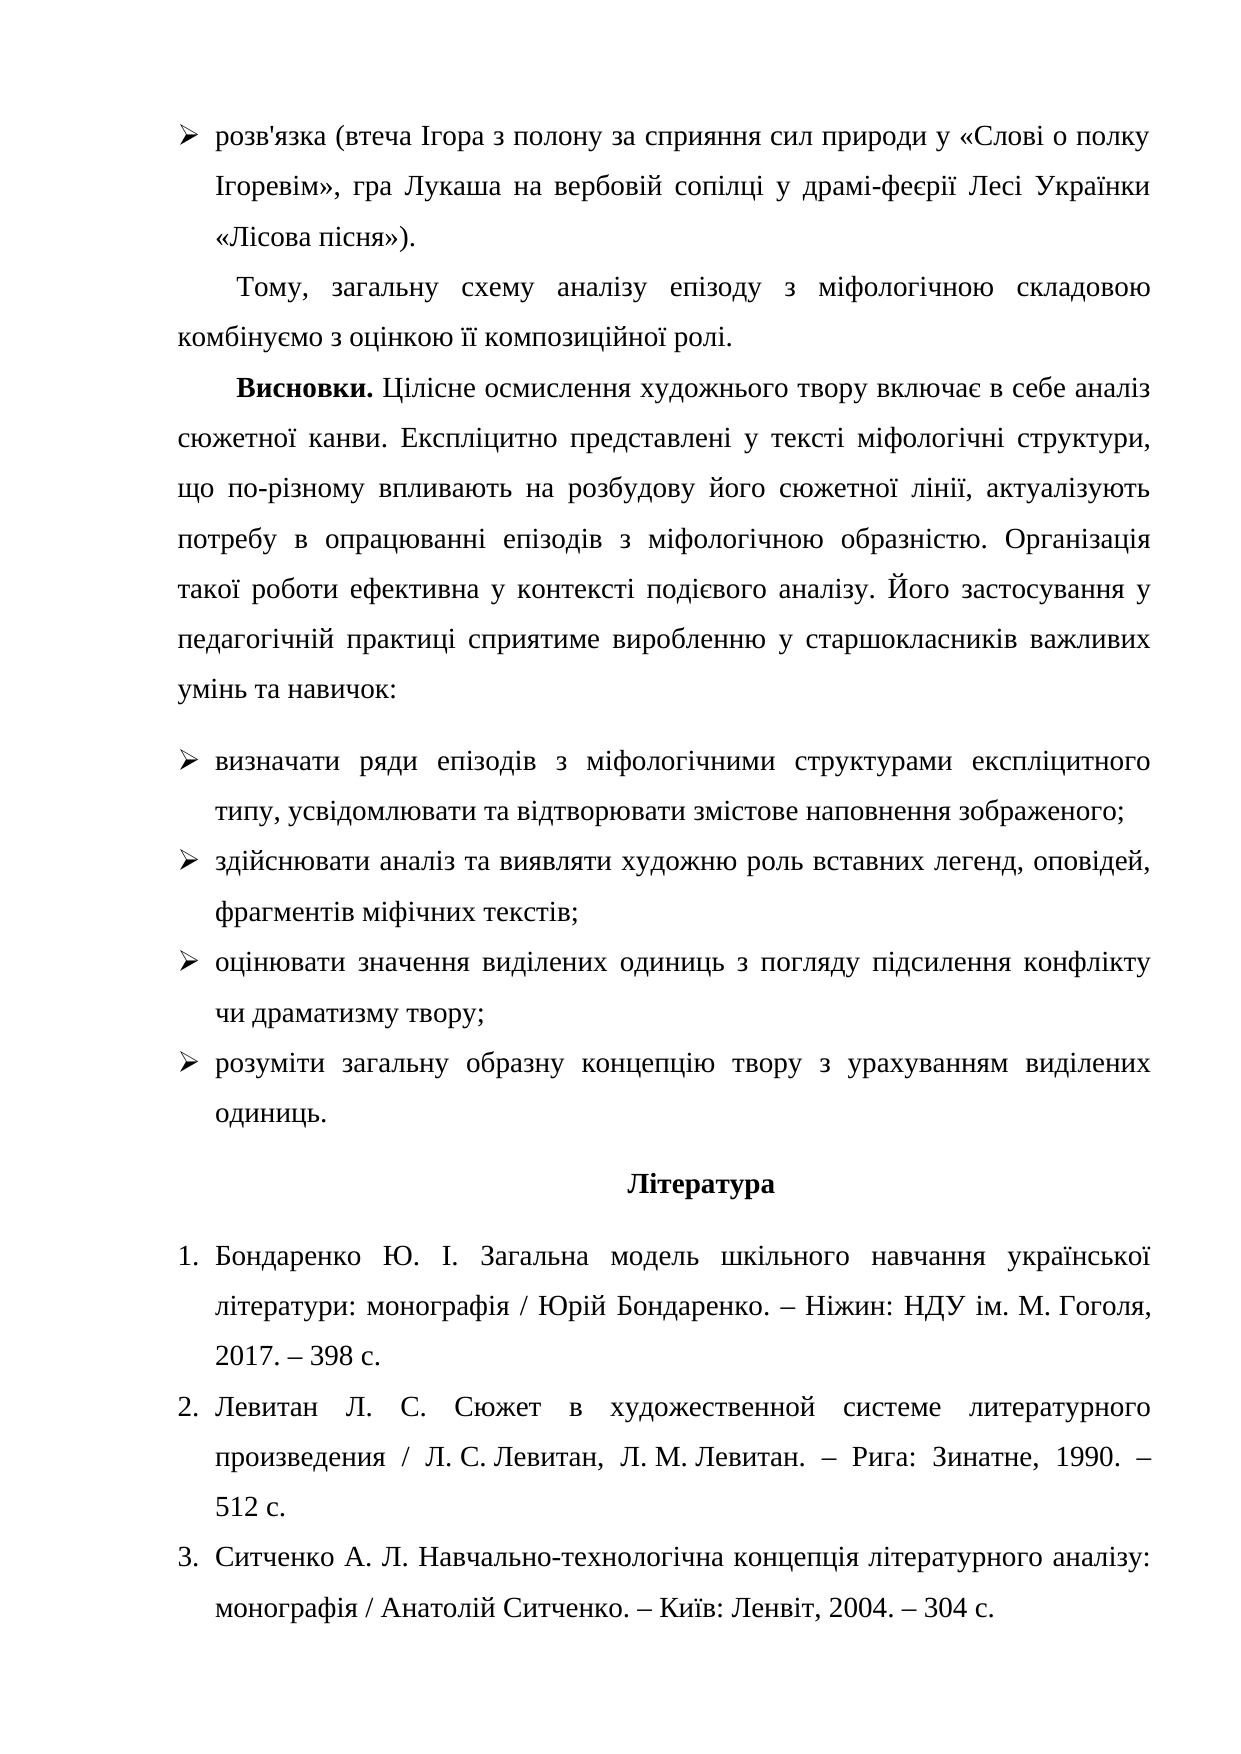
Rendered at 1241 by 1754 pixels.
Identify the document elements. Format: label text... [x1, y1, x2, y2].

list здійснювати аналіз та виявляти художню роль вставних легенд, оповідей, фрагментів міфічних текстів; [177, 843, 1152, 927]
text Тому, загальну схему аналізу епізоду з міфологічною складовою комбінуємо з оцінкою її композиційної ролі. [177, 269, 1152, 353]
list розв'язка (втеча Ігора з полону за сприяння сил природи у «Слові о полку Ігоревім», гра Лукаша на вербовій сопілці у драмі-феєрії Лесі Українки «Лісова пісня»). [177, 118, 1152, 252]
text Висновки. Цілісне осмислення художнього твору включає в себе аналіз сюжетної канви. Експліцитно представлені у тексті міфологічні структури, що по-різному впливають на розбудову його сюжетної лінії, актуалізують потребу в опрацюванні епізодів з міфологічною образністю. Організація такої роботи ефективна у контексті подієвого аналізу. Його застосування у педагогічній практиці сприятиме виробленню у старшокласників важливих умінь та навичок: [177, 370, 1152, 705]
list визначати ряди епізодів з міфологічними структурами експліцитного типу, усвідомлювати та відтворювати змістове наповнення зображеного; [177, 743, 1152, 827]
list Ситченко А. Л. Навчально-технологічна концепція літературного аналізу: монографія / Анатолій Ситченко. – Київ: Ленвіт, 2004. – 304 с. [177, 1539, 1152, 1623]
list розуміти загальну образну концепцію твору з урахуванням виділених одиниць. [177, 1045, 1152, 1129]
text Література [177, 1167, 1152, 1200]
list Левитан Л. С. Сюжет в художественной системе литературного произведения / Л. С. Левитан, Л. М. Левитан. – Рига: Зинатне, 1990. – 512 с. [177, 1389, 1152, 1523]
list оцінювати значення виділених одиниць з погляду підсилення конфлікту чи драматизму твору; [177, 944, 1152, 1028]
list Бондаренко Ю. І. Загальна модель шкільного навчання української літератури: монографія / Юрій Бондаренко. – Ніжин: НДУ ім. М. Гоголя, 2017. – 398 с. [177, 1238, 1152, 1372]
